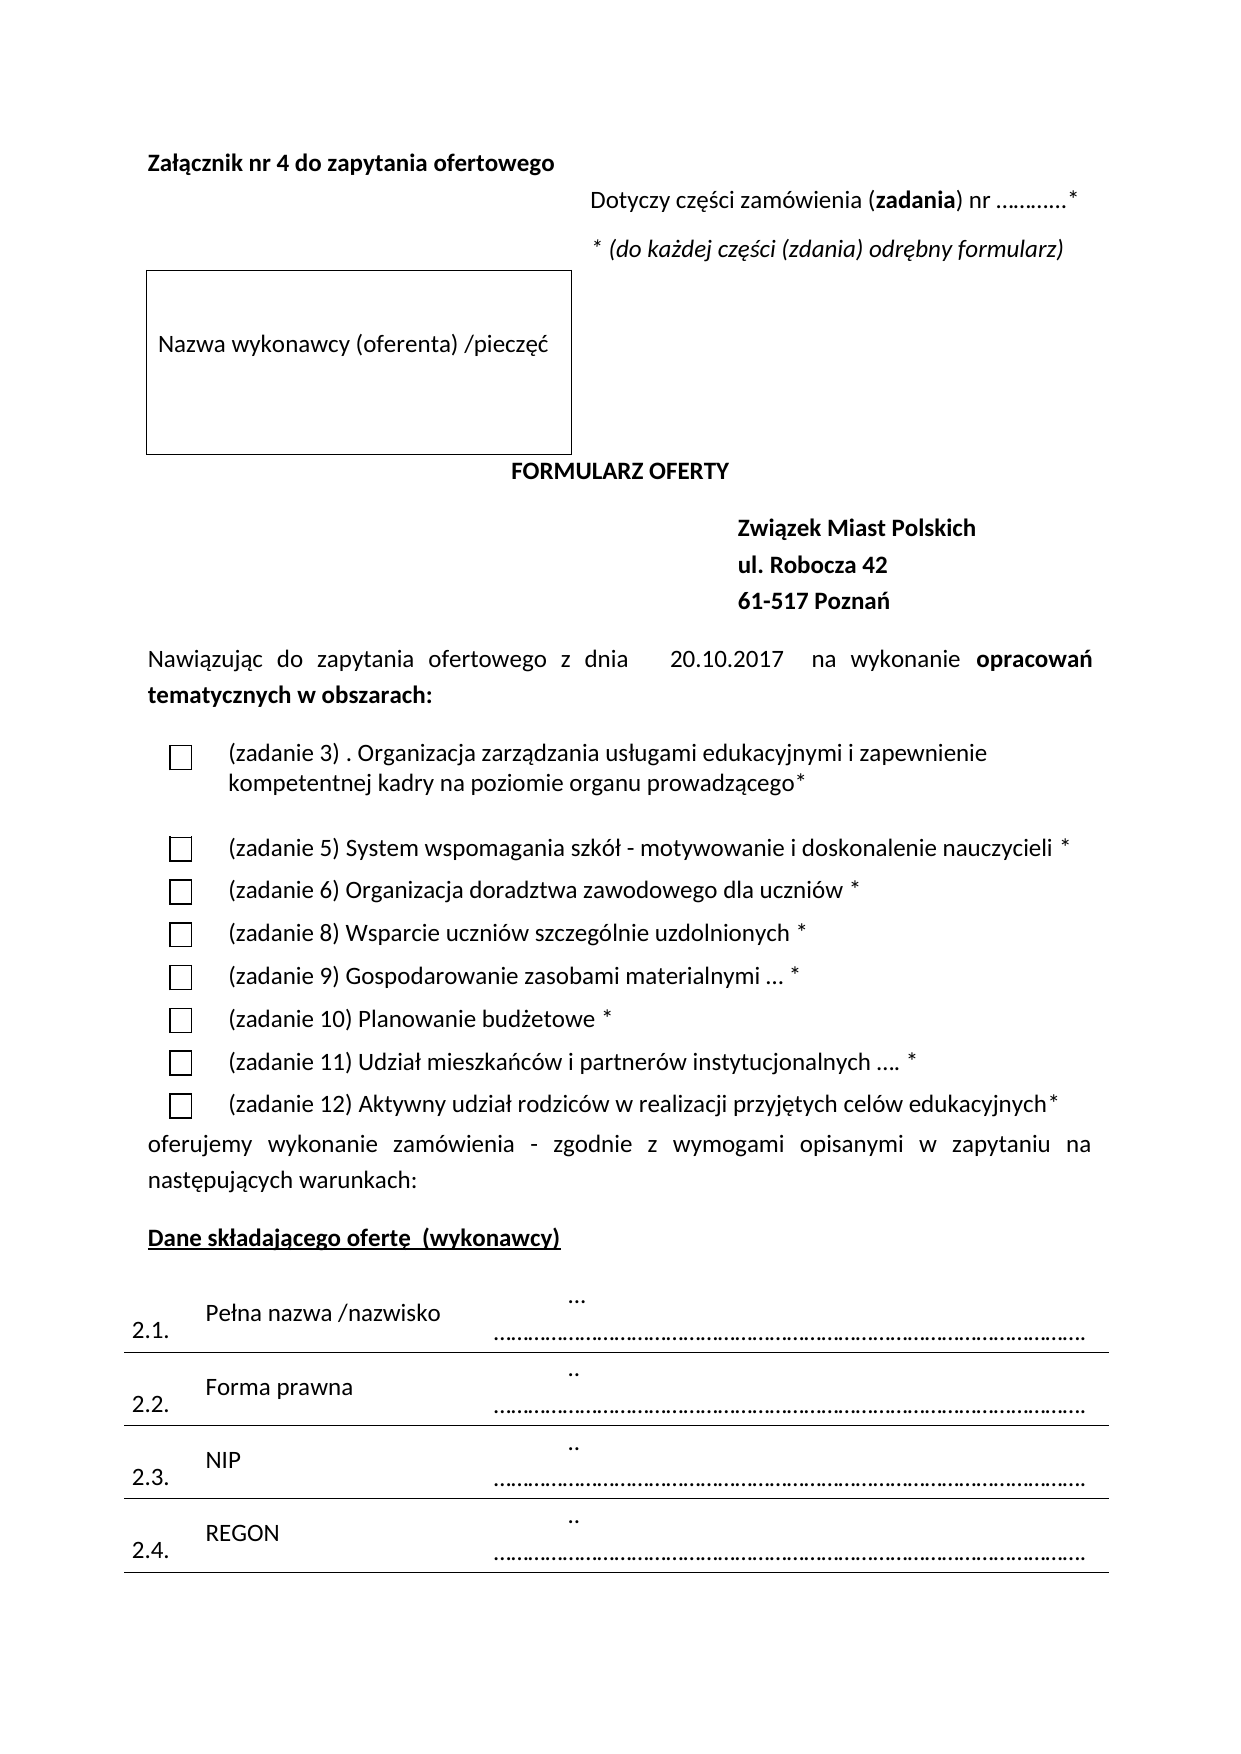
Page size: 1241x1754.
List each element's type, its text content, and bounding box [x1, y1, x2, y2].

text FORMULARZ OFERTY [148, 455, 1093, 485]
text Załącznik nr 4 do zapytania ofertowego [148, 148, 1093, 178]
text oferujemy wykonanie zamówienia - zgodnie z wymogami opisanymi w zapytaniu na następujących warunkach: [148, 1128, 1093, 1195]
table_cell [486, 1499, 1109, 1572]
text Dane składającego ofertę (wykonawcy) [148, 1222, 1093, 1252]
table_cell (zadanie 5) System wspomagania szkół - motywowanie i doskonalenie nauczycieli * [217, 828, 1104, 871]
table_cell (zadanie 10) Planowanie budżetowe * [217, 1000, 1104, 1042]
table_cell Forma prawna [194, 1353, 486, 1425]
table_cell ..…………………………………………………………………………………………. [486, 1426, 1109, 1498]
table_cell (zadanie 6) Organizacja doradztwa zawodowego dla uczniów * [217, 871, 1104, 914]
text Związek Miast Polskich [148, 512, 1093, 543]
table_cell [147, 871, 217, 914]
table_cell ..…………………………………………………………………………………………. [486, 1353, 1109, 1425]
table_cell REGON [194, 1499, 486, 1572]
table_header ...…………………………………………………………………………………………. [486, 1279, 1109, 1352]
table_cell [147, 1085, 217, 1128]
table_header 2.1. [124, 1279, 194, 1352]
table_cell 2.4. [124, 1499, 194, 1572]
text Dotyczy części zamówienia (zadania) nr ………...* [148, 184, 1093, 215]
table_cell [147, 828, 217, 871]
table_cell 2.3. [124, 1426, 194, 1498]
text Nawiązując do zapytania ofertowego z dnia 20.10.2017 na wykonanie opracowań tematycznych w obszarach: [148, 643, 1093, 710]
table_cell [147, 957, 217, 999]
table_header Nazwa wykonawcy (oferenta) /pieczęć [147, 271, 571, 454]
table_header (zadanie 3) . Organizacja zarządzania usługami edukacyjnymi i zapewnienie kompetentnej kadry na poziomie organu prowadzącego* [217, 737, 1104, 828]
table_cell (zadanie 12) Aktywny udział rodziców w realizacji przyjętych celów edukacyjnych* [217, 1085, 1104, 1128]
table_cell [147, 914, 217, 957]
table_cell (zadanie 11) Udział mieszkańców i partnerów instytucjonalnych …. * [217, 1042, 1104, 1085]
table_cell [147, 1042, 217, 1085]
text * (do każdej części (zdania) odrębny formularz) [148, 233, 1093, 264]
table_header Pełna nazwa /nazwisko [194, 1279, 486, 1352]
table_cell (zadanie 8) Wsparcie uczniów szczególnie uzdolnionych * [217, 914, 1104, 957]
table_header [147, 737, 217, 828]
table_cell [147, 1000, 217, 1042]
text ul. Robocza 42 [148, 549, 1093, 579]
table_cell 2.2. [124, 1353, 194, 1425]
table_cell (zadanie 9) Gospodarowanie zasobami materialnymi … * [217, 957, 1104, 999]
table_cell NIP [194, 1426, 486, 1498]
text 61-517 Poznań [148, 585, 1093, 616]
